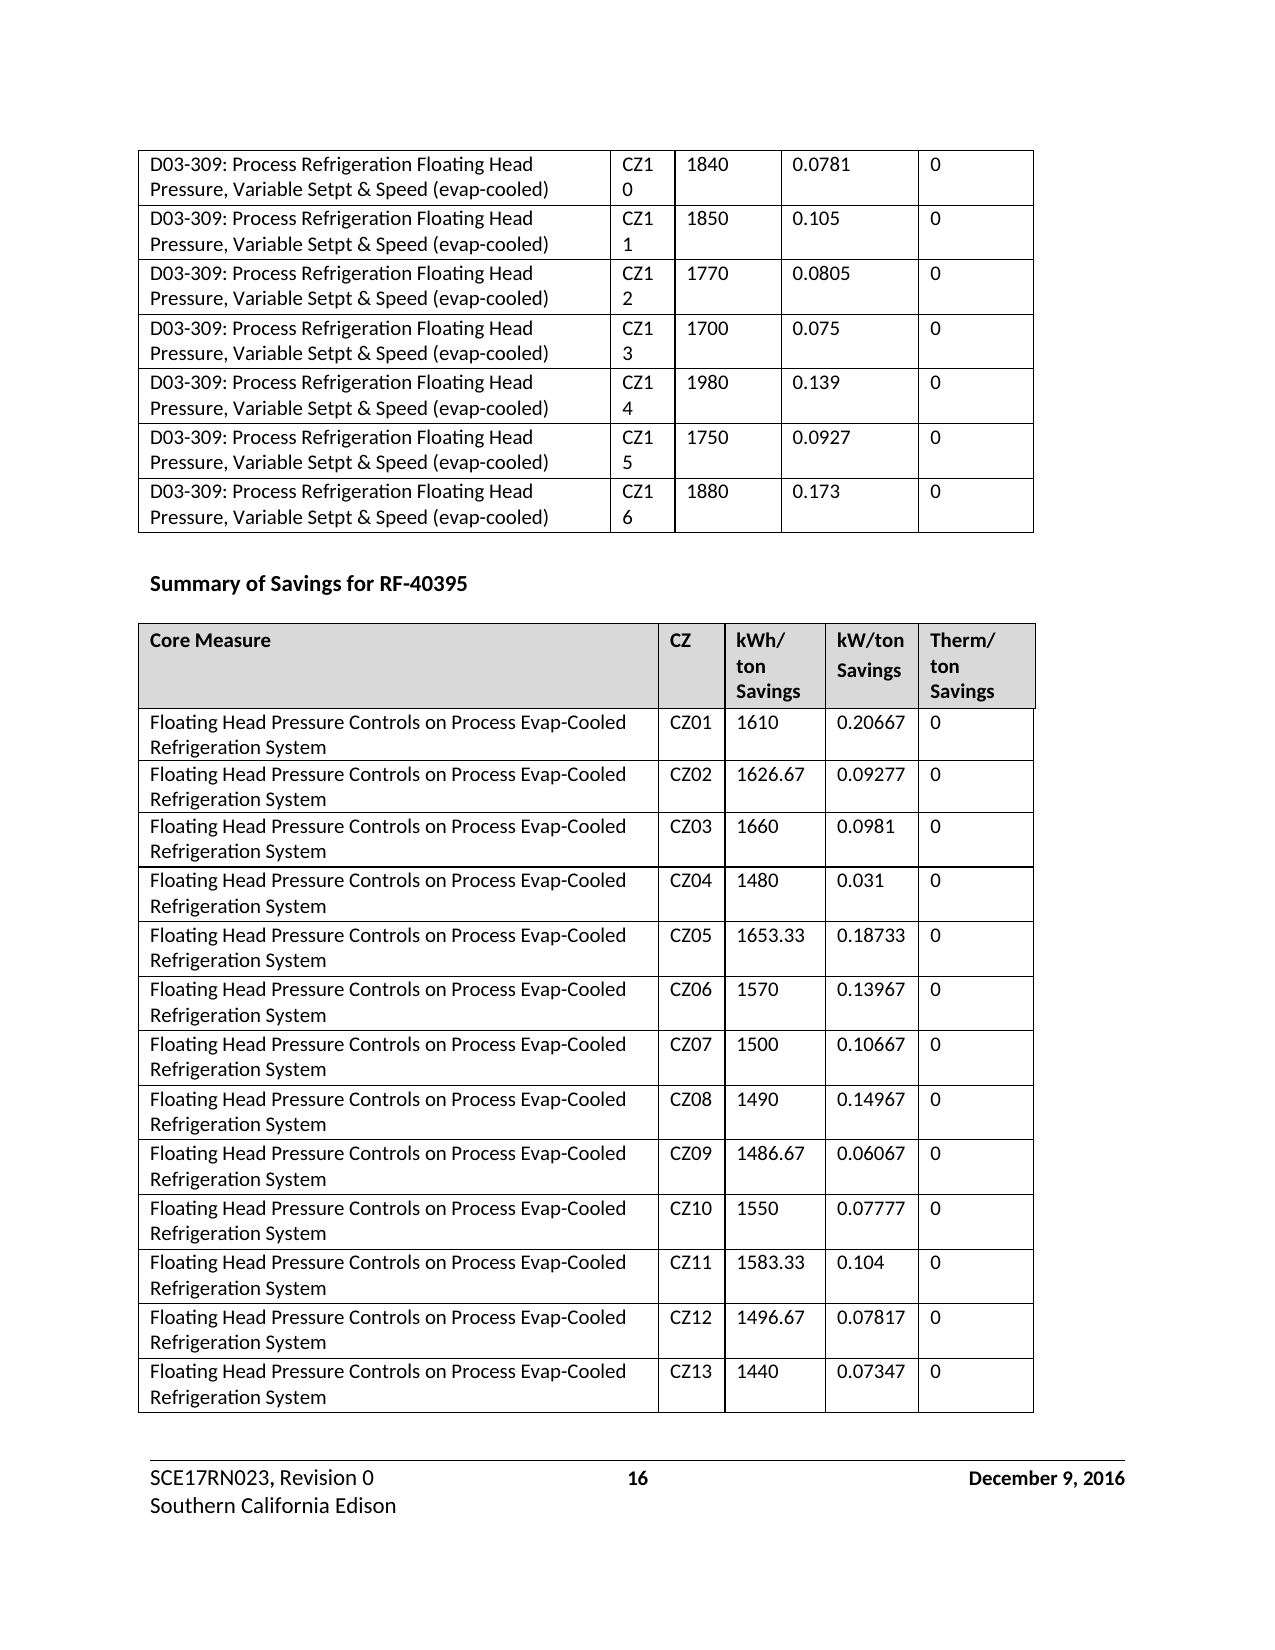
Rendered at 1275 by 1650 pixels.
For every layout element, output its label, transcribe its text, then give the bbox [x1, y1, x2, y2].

table_cell 1490 [726, 1086, 825, 1139]
table_cell 0.105 [782, 206, 918, 259]
table_cell 0 [919, 424, 1033, 477]
table_cell Floating Head Pressure Controls on Process Evap-Cooled Refrigeration System [139, 761, 658, 812]
table_cell Floating Head Pressure Controls on Process Evap-Cooled Refrigeration System [139, 1195, 658, 1248]
table_cell 1496.67 [726, 1304, 825, 1358]
table_cell 0 [919, 369, 1033, 423]
table_cell CZ06 [659, 977, 724, 1030]
table_cell 0 [919, 868, 1033, 921]
table_cell Floating Head Pressure Controls on Process Evap-Cooled Refrigeration System [139, 1031, 658, 1085]
table_cell Floating Head Pressure Controls on Process Evap-Cooled Refrigeration System [139, 922, 658, 976]
table_cell 0.14967 [826, 1086, 918, 1139]
table_cell Floating Head Pressure Controls on Process Evap-Cooled Refrigeration System [139, 813, 658, 866]
table_cell D03-309: Process Refrigeration Floating Head Pressure, Variable Setpt & Speed (evap-cooled) [139, 369, 610, 423]
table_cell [139, 1359, 658, 1412]
table_cell D03-309: Process Refrigeration Floating Head Pressure, Variable Setpt & Speed (evap-cooled) [139, 479, 610, 532]
table_cell CZ04 [659, 868, 724, 921]
table_cell CZ02 [659, 761, 724, 812]
table_cell 1700 [676, 315, 781, 368]
table_cell Floating Head Pressure Controls on Process Evap-Cooled Refrigeration System [139, 868, 658, 921]
table_cell 1486.67 [726, 1140, 825, 1194]
table_cell 0 [919, 922, 1033, 976]
table_cell 0.104 [826, 1250, 918, 1303]
table_cell Floating Head Pressure Controls on Process Evap-Cooled Refrigeration System [139, 1140, 658, 1194]
table_cell CZ08 [659, 1086, 724, 1139]
table_cell 0 [919, 813, 1033, 866]
table_cell 0.173 [782, 479, 918, 532]
table_cell 1750 [676, 424, 781, 477]
table_cell Floating Head Pressure Controls on Process Evap-Cooled Refrigeration System [139, 1250, 658, 1303]
table_cell 0.0981 [826, 813, 918, 866]
table_cell 0.18733 [826, 922, 918, 976]
table_cell 0 [919, 206, 1033, 259]
table_cell CZ13 [659, 1359, 724, 1412]
table_cell CZ05 [659, 922, 724, 976]
table_cell CZ12 [611, 260, 674, 314]
table_cell 0.10667 [826, 1031, 918, 1085]
table_cell CZ13 [611, 315, 674, 368]
table_cell 0.09277 [826, 761, 918, 812]
table_cell Floating Head Pressure Controls on Process Evap-Cooled Refrigeration System [139, 1086, 658, 1139]
table_cell 0 [919, 977, 1033, 1030]
table_cell 0 [919, 1250, 1033, 1303]
table_cell 1480 [726, 868, 825, 921]
table_cell 1880 [676, 479, 781, 532]
table_cell 1770 [676, 260, 781, 314]
table_cell 0.0781 [782, 151, 918, 204]
table_header Therm/ton Savings [919, 624, 1035, 708]
table_cell 1980 [676, 369, 781, 423]
table_cell D03-309: Process Refrigeration Floating Head Pressure, Variable Setpt & Speed (evap-cooled) [139, 260, 610, 314]
table_cell 0 [919, 1086, 1033, 1139]
table_cell 1626.67 [726, 761, 825, 812]
table_cell 0 [919, 479, 1033, 532]
table_cell Floating Head Pressure Controls on Process Evap-Cooled Refrigeration System [139, 709, 658, 760]
table_cell 0 [919, 1195, 1033, 1248]
table_cell CZ03 [659, 813, 724, 866]
table_cell 0.0805 [782, 260, 918, 314]
table_cell 1653.33 [726, 922, 825, 976]
table_cell CZ15 [611, 424, 674, 477]
table_cell CZ14 [611, 369, 674, 423]
table_cell 1570 [726, 977, 825, 1030]
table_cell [139, 1304, 658, 1358]
table_cell 0 [919, 260, 1033, 314]
table_cell 1840 [676, 151, 781, 204]
table_cell 0.031 [826, 868, 918, 921]
table_cell 0 [919, 151, 1033, 204]
table_cell 0.20667 [826, 709, 918, 760]
table_cell 1440 [726, 1359, 825, 1412]
table_cell CZ09 [659, 1140, 724, 1194]
table_cell 0.07347 [826, 1359, 918, 1412]
table_cell 0 [919, 315, 1033, 368]
table_cell 0 [919, 761, 1033, 812]
table_header Core Measure [139, 624, 658, 708]
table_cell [139, 206, 610, 259]
text Summary of Savings for RF-40395 [150, 569, 1125, 597]
table_cell 0 [919, 1359, 1033, 1412]
table_cell 1550 [726, 1195, 825, 1248]
table_cell 1583.33 [726, 1250, 825, 1303]
table_cell 0.06067 [826, 1140, 918, 1194]
table_cell CZ11 [611, 206, 674, 259]
table_cell 0 [919, 1140, 1033, 1194]
table_cell 0.13967 [826, 977, 918, 1030]
table_cell CZ12 [659, 1304, 724, 1358]
table_cell 1610 [726, 709, 825, 760]
table_cell 0.139 [782, 369, 918, 423]
table_cell 0.075 [782, 315, 918, 368]
table_cell CZ07 [659, 1031, 724, 1085]
table_header CZ [659, 624, 724, 708]
table_cell CZ10 [611, 151, 674, 204]
table_cell 0.07817 [826, 1304, 918, 1358]
table_cell 1850 [676, 206, 781, 259]
table_cell 1660 [726, 813, 825, 866]
table_cell 0 [919, 1031, 1033, 1085]
table_cell 1500 [726, 1031, 825, 1085]
table_cell D03-309: Process Refrigeration Floating Head Pressure, Variable Setpt & Speed (evap-cooled) [139, 424, 610, 477]
table_header kWh/ton Savings [726, 624, 825, 708]
table_cell 0.0927 [782, 424, 918, 477]
table_cell 0.07777 [826, 1195, 918, 1248]
table_cell CZ16 [611, 479, 674, 532]
table_cell 0 [919, 709, 1033, 760]
table_cell CZ01 [659, 709, 724, 760]
table_header kW/ton Savings [826, 624, 918, 708]
table_cell Floating Head Pressure Controls on Process Evap-Cooled Refrigeration System [139, 977, 658, 1030]
table_cell D03-309: Process Refrigeration Floating Head Pressure, Variable Setpt & Speed (evap-cooled) [139, 315, 610, 368]
table_cell CZ11 [659, 1250, 724, 1303]
table_cell 0 [919, 1304, 1033, 1358]
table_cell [139, 151, 610, 204]
table_cell CZ10 [659, 1195, 724, 1248]
